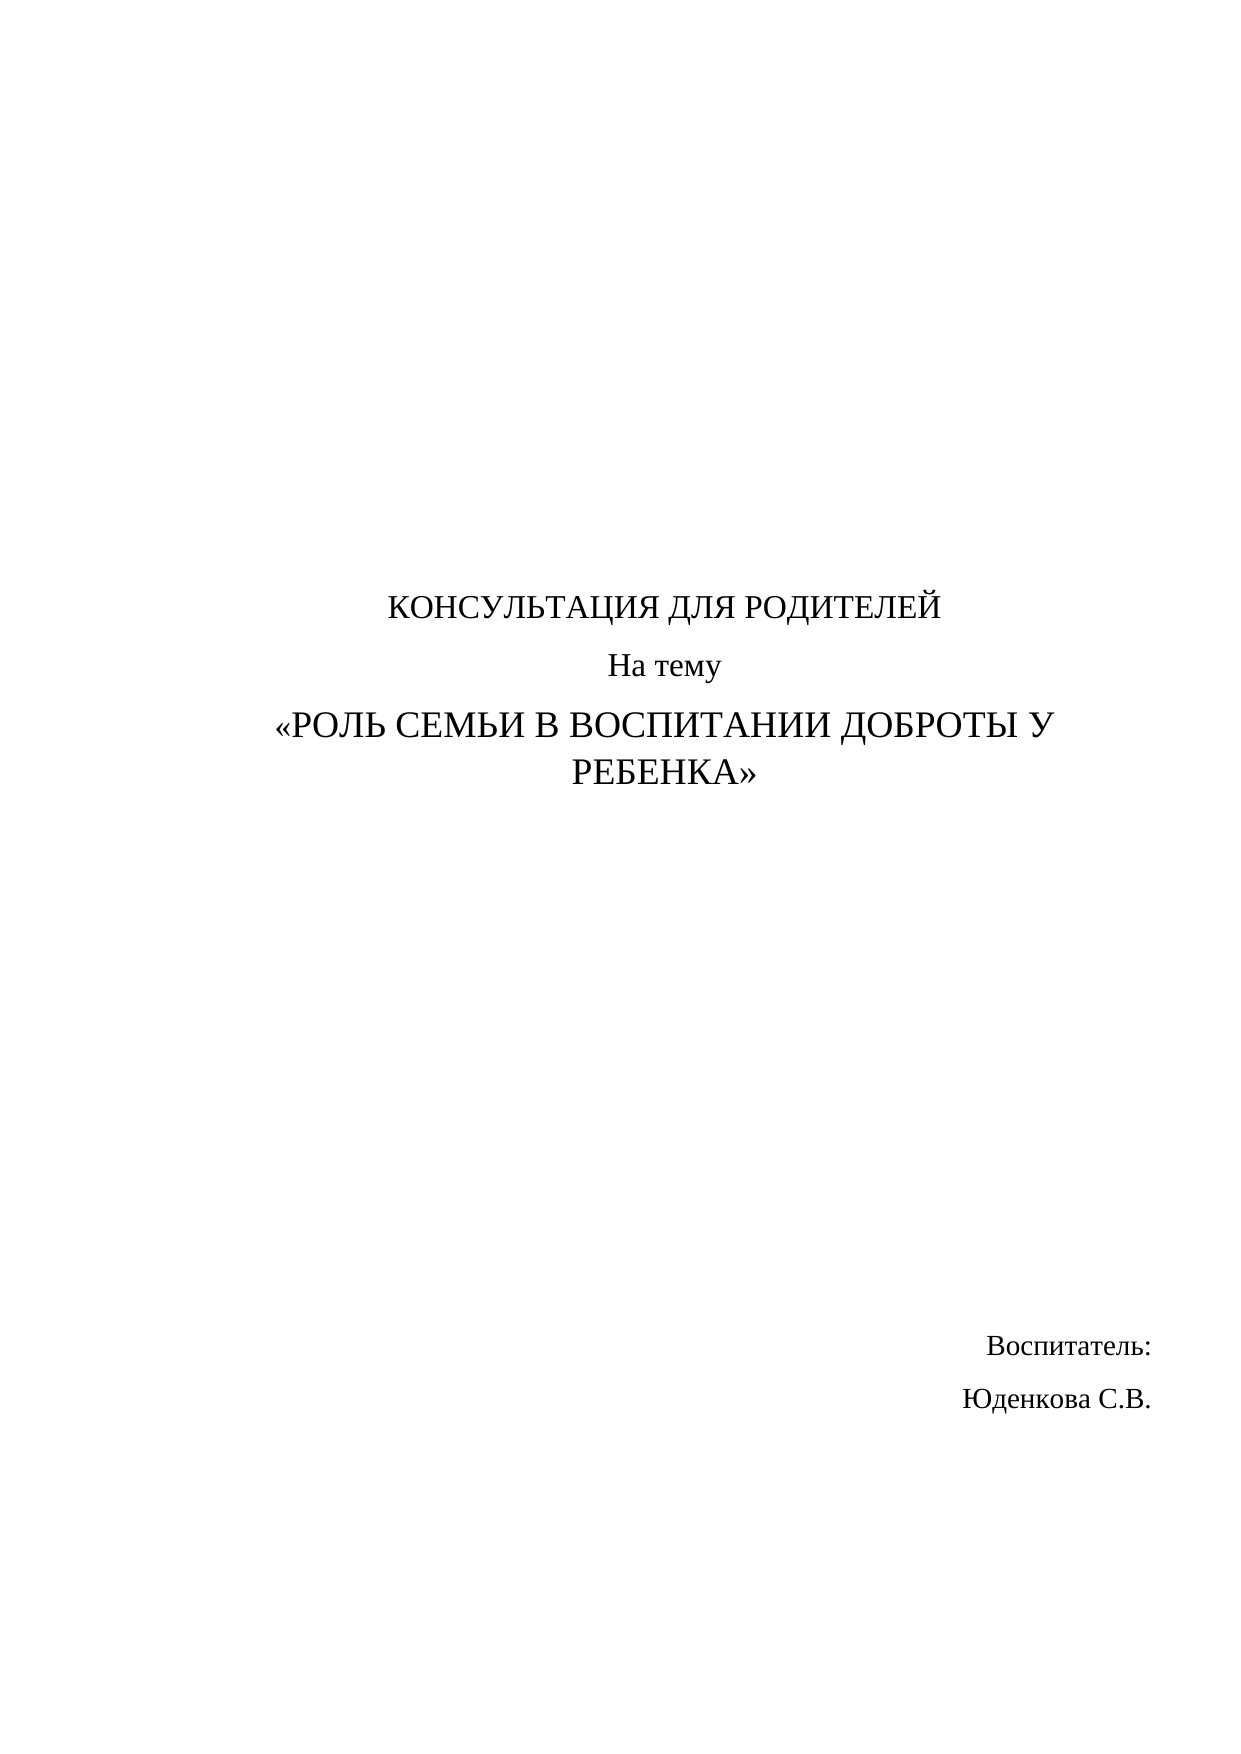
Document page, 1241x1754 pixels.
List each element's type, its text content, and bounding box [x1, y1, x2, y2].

text На тему [177, 645, 1152, 683]
text «РОЛЬ СЕМЬИ В ВОСПИТАНИИ ДОБРОТЫ У РЕБЕНКА» [177, 703, 1152, 793]
text Воспитатель: [177, 1328, 1152, 1362]
text КОНСУЛЬТАЦИЯ ДЛЯ РОДИТЕЛЕЙ [177, 587, 1152, 625]
text Юденкова С.В. [177, 1381, 1152, 1415]
